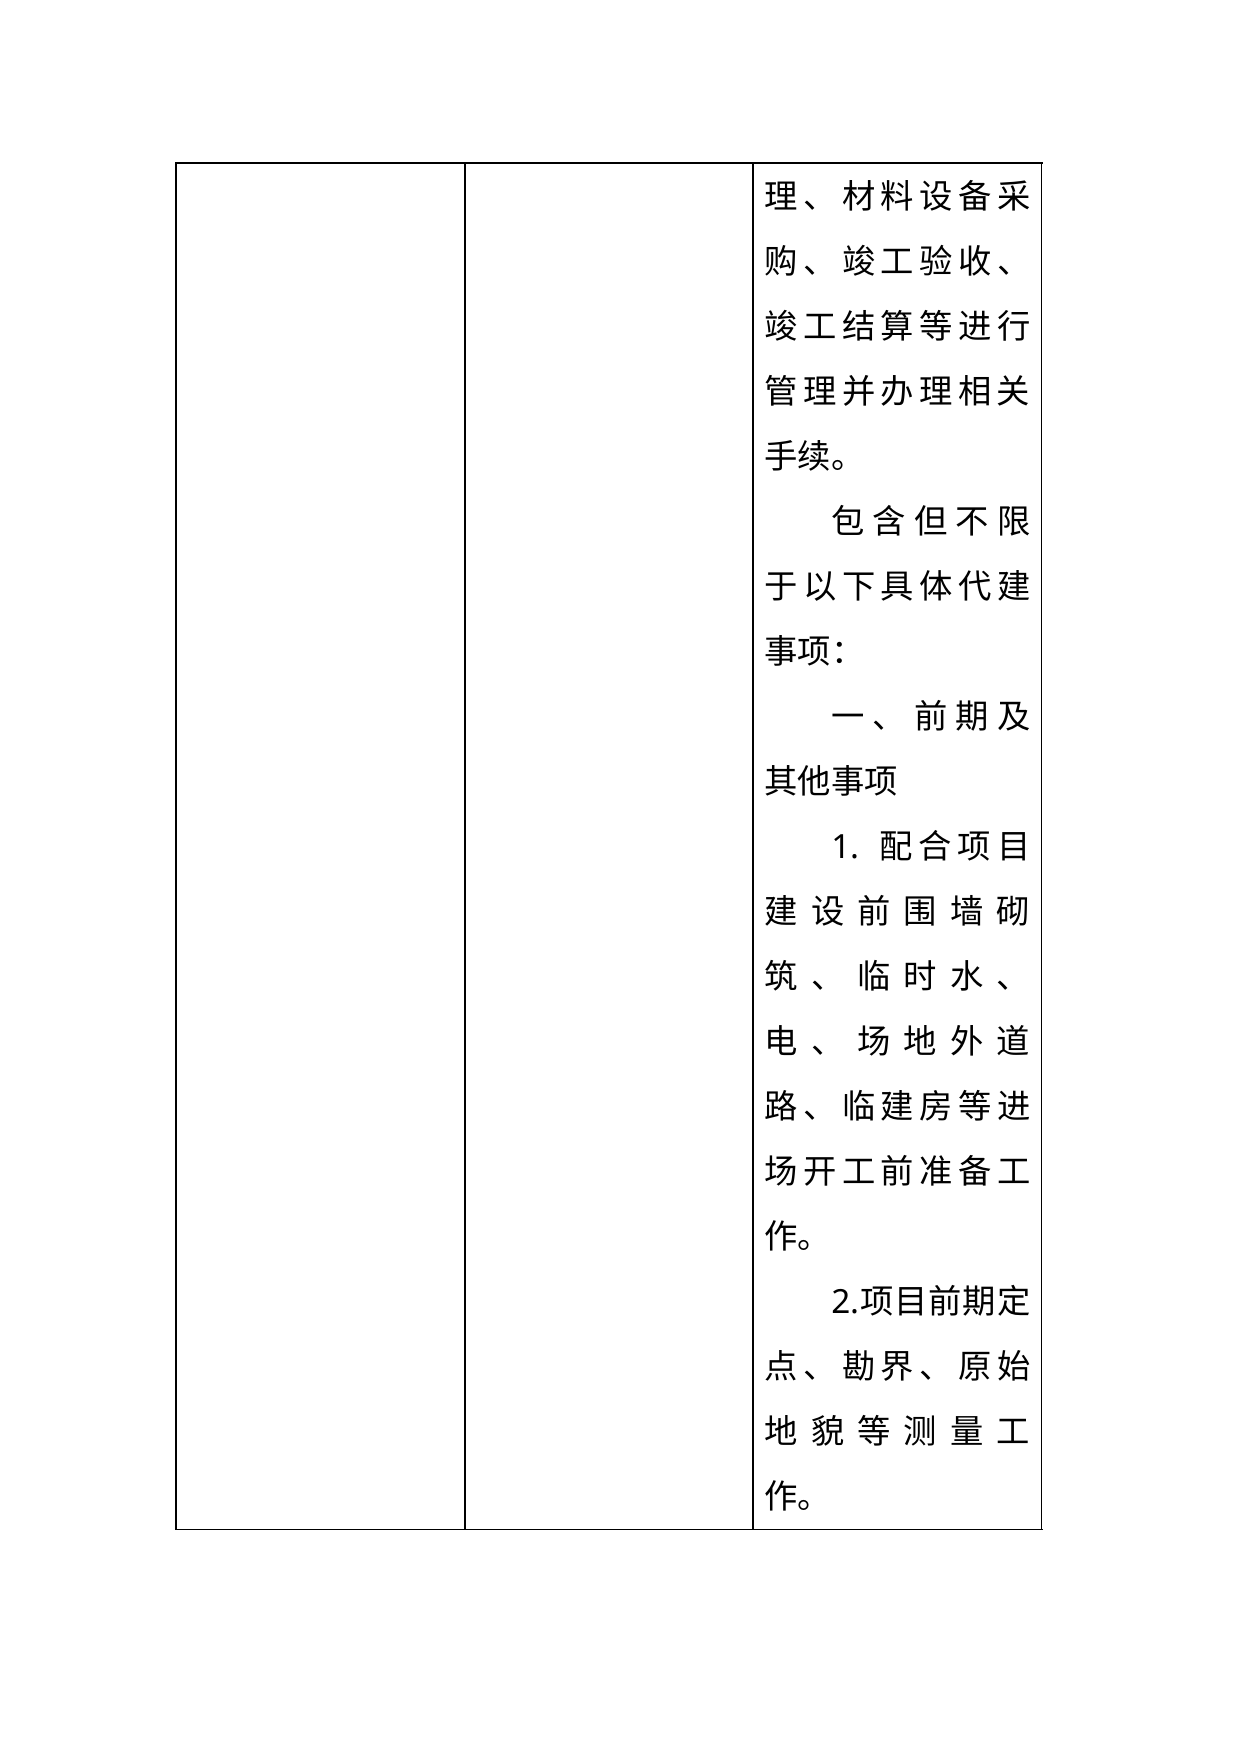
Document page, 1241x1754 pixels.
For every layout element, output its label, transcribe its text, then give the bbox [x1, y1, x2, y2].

table_cell 1 [177, 164, 464, 1528]
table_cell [754, 164, 1041, 1528]
table_cell [466, 164, 752, 1528]
